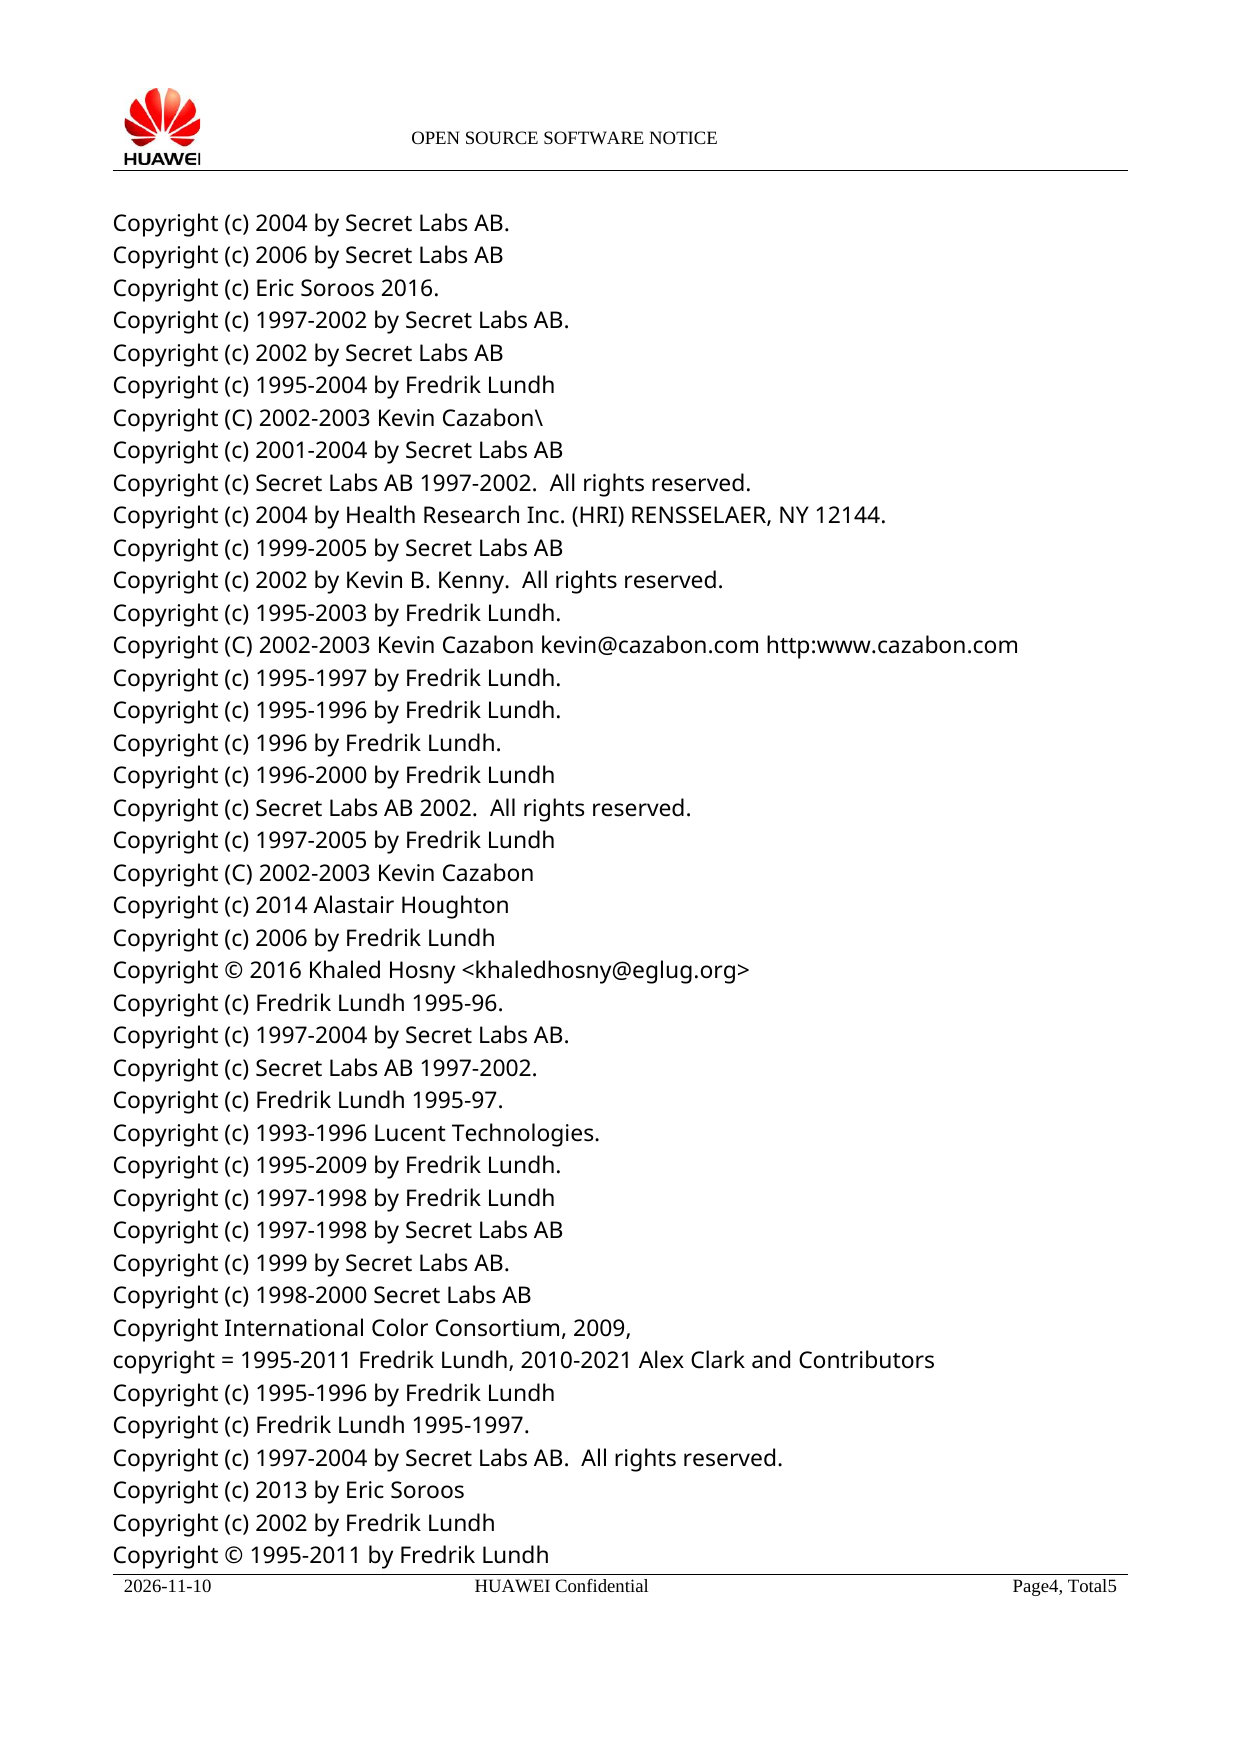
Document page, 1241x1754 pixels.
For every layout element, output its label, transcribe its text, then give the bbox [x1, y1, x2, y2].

picture [124, 88, 201, 165]
